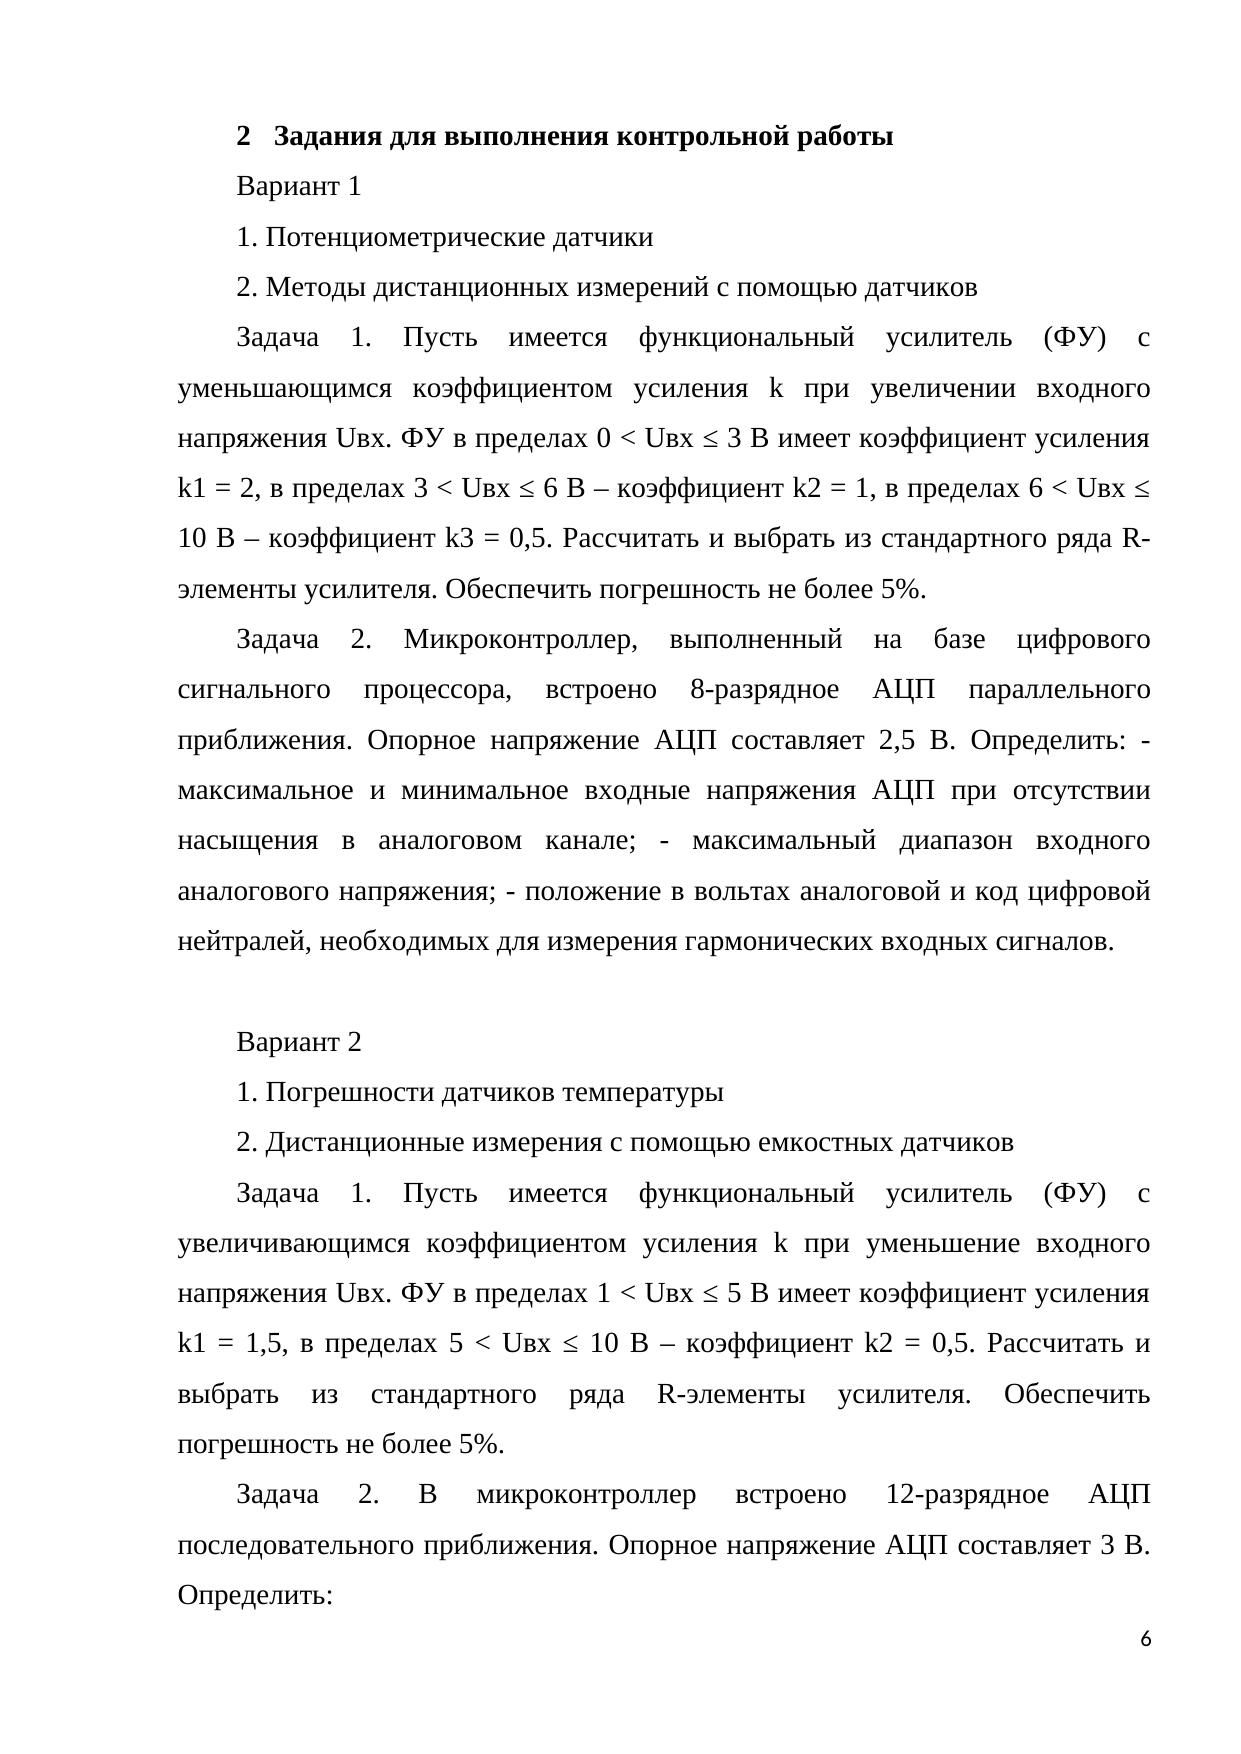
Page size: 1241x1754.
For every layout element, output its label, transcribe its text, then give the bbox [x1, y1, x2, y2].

text Задача 2. В микроконтроллер встроено 12-разрядное АЦП последовательного приближения. Опорное напряжение АЦП составляет 3 В. Определить: [177, 1477, 1152, 1611]
text Задача 2. Микроконтроллер, выполненный на базе цифрового сигнального процессора, встроено 8-разрядное АЦП параллельного приближения. Опорное напряжение АЦП составляет 2,5 В. Определить: - максимальное и минимальное входные напряжения АЦП при отсутствии насыщения в аналоговом канале; - максимальный диапазон входного аналогового напряжения; - положение в вольтах аналоговой и код цифровой нейтралей, необходимых для измерения гармонических входных сигналов. [177, 621, 1152, 957]
text Задача 1. Пусть имеется функциональный усилитель (ФУ) с увеличивающимся коэффициентом усиления k при уменьшение входного напряжения Uвх. ФУ в пределах 1 < Uвх ≤ 5 В имеет коэффициент усиления k1 = 1,5, в пределах 5 < Uвх ≤ 10 В – коэффициент k2 = 0,5. Рассчитать и выбрать из стандартного ряда R-элементы усилителя. Обеспечить погрешность не более 5%. [177, 1175, 1152, 1460]
text 1. Потенциометрические датчики [177, 219, 1152, 252]
text Задача 1. Пусть имеется функциональный усилитель (ФУ) с уменьшающимся коэффициентом усиления k при увеличении входного напряжения Uвх. ФУ в пределах 0 < Uвх ≤ 3 В имеет коэффициент усиления k1 = 2, в пределах 3 < Uвх ≤ 6 В – коэффициент k2 = 1, в пределах 6 < Uвх ≤ 10 В – коэффициент k3 = 0,5. Рассчитать и выбрать из стандартного ряда R-элементы усилителя. Обеспечить погрешность не более 5%. [177, 319, 1152, 604]
text 1. Погрешности датчиков температуры [177, 1074, 1152, 1108]
text 2. Дистанционные измерения с помощью емкостных датчиков [177, 1124, 1152, 1158]
text Вариант 1 [177, 168, 1152, 202]
list Задания для выполнения контрольной работы [236, 118, 1152, 152]
text 2. Методы дистанционных измерений с помощью датчиков [177, 269, 1152, 303]
text Вариант 2 [177, 1024, 1152, 1057]
